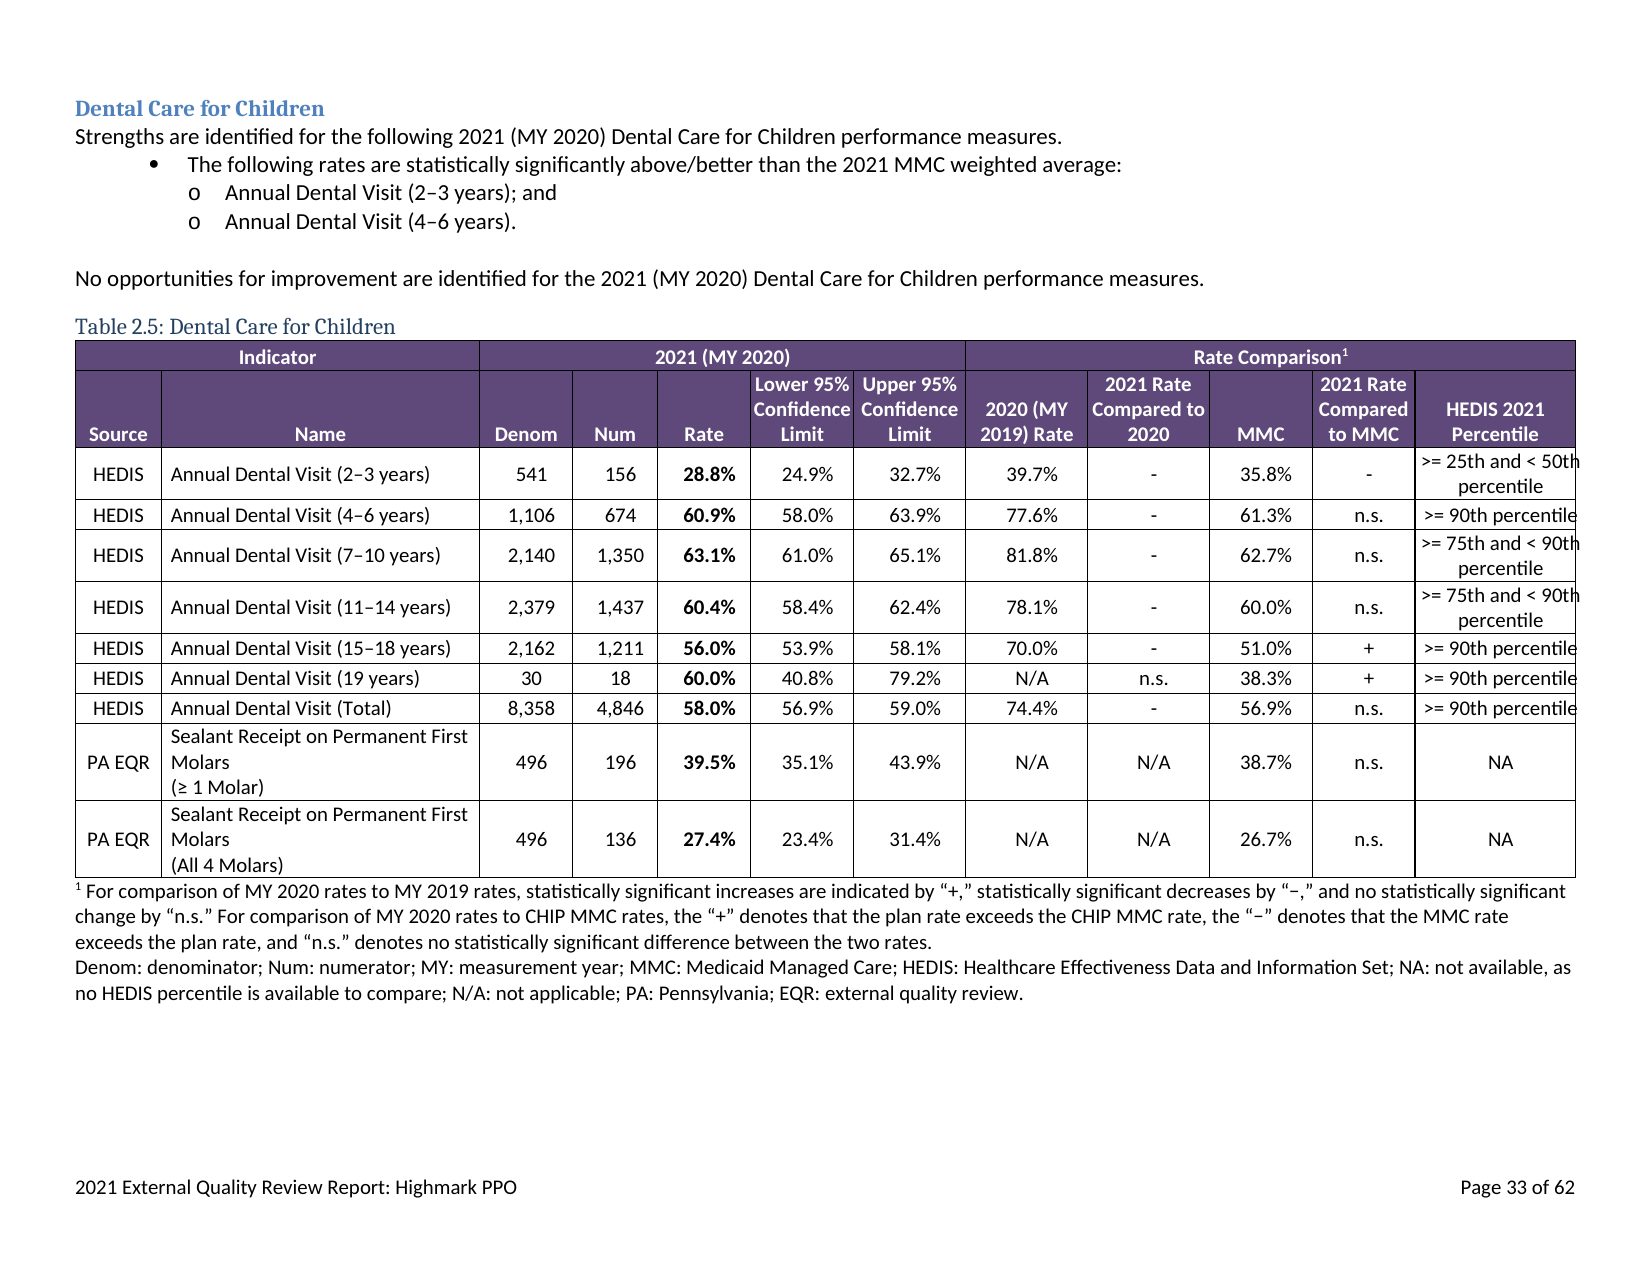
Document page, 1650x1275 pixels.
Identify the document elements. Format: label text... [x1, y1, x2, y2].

table_cell - [1088, 500, 1209, 529]
table_cell >= 90th percentile [1416, 694, 1575, 723]
table_cell 496 [480, 724, 572, 800]
table_cell - [1088, 448, 1209, 499]
table_cell N/A [966, 664, 1087, 693]
subtitle Dental Care for Children [75, 96, 1575, 122]
table_cell PA EQR [76, 801, 161, 877]
table_cell 53.9% [751, 634, 853, 663]
table_cell Upper 95% Confidence Limit [854, 371, 965, 447]
table_cell + [1313, 664, 1414, 693]
table_cell 35.8% [1210, 448, 1312, 499]
table_cell 156 [573, 448, 657, 499]
table_cell HEDIS [76, 634, 161, 663]
text 1 For comparison of MY 2020 rates to MY 2019 rates, statistically significant increases are indicated by “+,” statistically significant decreases by “−,” and no statistically significant change by “n.s.” For comparison of MY 2020 rates to CHIP MMC rates, the “+” denotes that the plan rate exceeds the CHIP MMC rate, the “−” denotes that the MMC rate exceeds the plan rate, and “n.s.” denotes no statistically significant difference between the two rates. [75, 878, 1575, 954]
table_cell Annual Dental Visit (11–14 years) [162, 582, 479, 633]
table_cell 2,379 [480, 582, 572, 633]
table_cell 56.9% [1210, 694, 1312, 723]
list Annual Dental Visit (2–3 years); and [187, 178, 1575, 207]
table_cell 2020 (MY 2019) Rate [966, 371, 1087, 447]
table_cell 31.4% [854, 801, 965, 877]
table_cell + [1313, 634, 1414, 663]
text Denom: denominator; Num: numerator; MY: measurement year; MMC: Medicaid Managed Care; HEDIS: Healthcare Effectiveness Data and Information Set; NA: not available, as no HEDIS percentile is available to compare; N/A: not applicable; PA: Pennsylvania; EQR: external quality review. [75, 954, 1575, 1005]
table_cell PA EQR [76, 724, 161, 800]
table_cell 62.7% [1210, 530, 1312, 581]
table_cell N/A [966, 801, 1087, 877]
table_cell 62.4% [854, 582, 965, 633]
table_cell 2,140 [480, 530, 572, 581]
table_cell 60.4% [658, 582, 750, 633]
table_cell 32.7% [854, 448, 965, 499]
table_cell HEDIS [76, 582, 161, 633]
table_cell 496 [480, 801, 572, 877]
table_cell 28.8% [658, 448, 750, 499]
table_cell 39.5% [658, 724, 750, 800]
table_cell 541 [480, 448, 572, 499]
table_cell 56.9% [751, 694, 853, 723]
table_cell NA [1416, 724, 1575, 800]
table_cell 4,846 [573, 694, 657, 723]
table_cell 79.2% [854, 664, 965, 693]
table_cell 60.0% [658, 664, 750, 693]
table_cell 27.4% [658, 801, 750, 877]
table_cell HEDIS [76, 530, 161, 581]
table_cell Sealant Receipt on Permanent First Molars (All 4 Molars) [162, 801, 479, 877]
table_cell 58.1% [854, 634, 965, 663]
table_cell 1,437 [573, 582, 657, 633]
table_cell 81.8% [966, 530, 1087, 581]
table_cell 65.1% [854, 530, 965, 581]
table_cell MMC [1210, 371, 1312, 447]
table_cell NA [1416, 801, 1575, 877]
table_cell 1,106 [480, 500, 572, 529]
table_cell 196 [573, 724, 657, 800]
table_cell 43.9% [854, 724, 965, 800]
table_cell N/A [1088, 724, 1209, 800]
table_cell 74.4% [966, 694, 1087, 723]
table_cell 1,211 [573, 634, 657, 663]
table_cell - [1313, 448, 1414, 499]
table_cell Num [573, 371, 657, 447]
table_cell Denom [480, 371, 572, 447]
table_cell >= 90th percentile [1416, 664, 1575, 693]
table_cell 136 [573, 801, 657, 877]
table_cell 39.7% [966, 448, 1087, 499]
table_cell Annual Dental Visit (Total) [162, 694, 479, 723]
table_cell 61.3% [1210, 500, 1312, 529]
table_cell n.s. [1313, 582, 1414, 633]
table_cell 70.0% [966, 634, 1087, 663]
table_cell 40.8% [751, 664, 853, 693]
table_cell Annual Dental Visit (4–6 years) [162, 500, 479, 529]
table_cell HEDIS [76, 664, 161, 693]
table_cell 56.0% [658, 634, 750, 663]
table_header 2021 (MY 2020) [480, 341, 965, 370]
table_cell Name [162, 371, 479, 447]
table_cell 2,162 [480, 634, 572, 663]
table_cell 23.4% [751, 801, 853, 877]
table_cell N/A [1088, 801, 1209, 877]
table_cell n.s. [1313, 724, 1414, 800]
table_cell 38.7% [1210, 724, 1312, 800]
table_cell HEDIS [76, 500, 161, 529]
table_cell 38.3% [1210, 664, 1312, 693]
table_cell >= 90th percentile [1416, 634, 1575, 663]
table_cell 30 [480, 664, 572, 693]
list The following rates are statistically significantly above/better than the 2021 MMC weighted average: [150, 150, 1575, 178]
table_cell 35.1% [751, 724, 853, 800]
table_cell n.s. [1313, 694, 1414, 723]
table_cell n.s. [1313, 500, 1414, 529]
table_cell 51.0% [1210, 634, 1312, 663]
table_cell 18 [573, 664, 657, 693]
table_cell 59.0% [854, 694, 965, 723]
table_cell n.s. [1313, 801, 1414, 877]
table_cell HEDIS [76, 448, 161, 499]
table_cell >= 75th and < 90th percentile [1416, 582, 1575, 633]
text Strengths are identified for the following 2021 (MY 2020) Dental Care for Children performance measures. [75, 122, 1575, 150]
table_cell HEDIS 2021 Percentile [1416, 371, 1575, 447]
table_cell 1,350 [573, 530, 657, 581]
table_cell >= 25th and < 50th percentile [1416, 448, 1575, 499]
table_cell 26.7% [1210, 801, 1312, 877]
table_cell 63.1% [658, 530, 750, 581]
table_cell 60.9% [658, 500, 750, 529]
table_cell Lower 95% Confidence Limit [751, 371, 853, 447]
list Annual Dental Visit (4–6 years). [187, 207, 1575, 237]
table_cell 63.9% [854, 500, 965, 529]
table_cell n.s. [1313, 530, 1414, 581]
text No opportunities for improvement are identified for the 2021 (MY 2020) Dental Care for Children performance measures. [75, 264, 1575, 293]
table_header Rate Comparison1 [966, 341, 1575, 370]
table_cell Rate [658, 371, 750, 447]
table_cell Annual Dental Visit (2–3 years) [162, 448, 479, 499]
table_cell 58.0% [658, 694, 750, 723]
table_cell 2021 Rate Compared to 2020 [1088, 371, 1209, 447]
table_header Indicator [76, 341, 479, 370]
table_cell 78.1% [966, 582, 1087, 633]
table_cell n.s. [1088, 664, 1209, 693]
table_cell 60.0% [1210, 582, 1312, 633]
table_cell 24.9% [751, 448, 853, 499]
table_cell - [1088, 634, 1209, 663]
table_cell Annual Dental Visit (15–18 years) [162, 634, 479, 663]
table_cell - [1088, 530, 1209, 581]
table_cell 58.0% [751, 500, 853, 529]
table_cell 77.6% [966, 500, 1087, 529]
table_cell - [1088, 582, 1209, 633]
table_cell - [1088, 694, 1209, 723]
table_cell >= 90th percentile [1416, 500, 1575, 529]
table_cell 674 [573, 500, 657, 529]
table_cell 58.4% [751, 582, 853, 633]
subtitle Table 2.5: Dental Care for Children [75, 313, 1575, 340]
table_cell Source [76, 371, 161, 447]
table_cell 61.0% [751, 530, 853, 581]
table_cell Annual Dental Visit (19 years) [162, 664, 479, 693]
table_cell >= 75th and < 90th percentile [1416, 530, 1575, 581]
table_cell N/A [966, 724, 1087, 800]
table_cell 8,358 [480, 694, 572, 723]
table_cell Sealant Receipt on Permanent First Molars (≥ 1 Molar) [162, 724, 479, 800]
table_cell 2021 Rate Compared to MMC [1313, 371, 1414, 447]
table_cell Annual Dental Visit (7–10 years) [162, 530, 479, 581]
table_cell HEDIS [76, 694, 161, 723]
